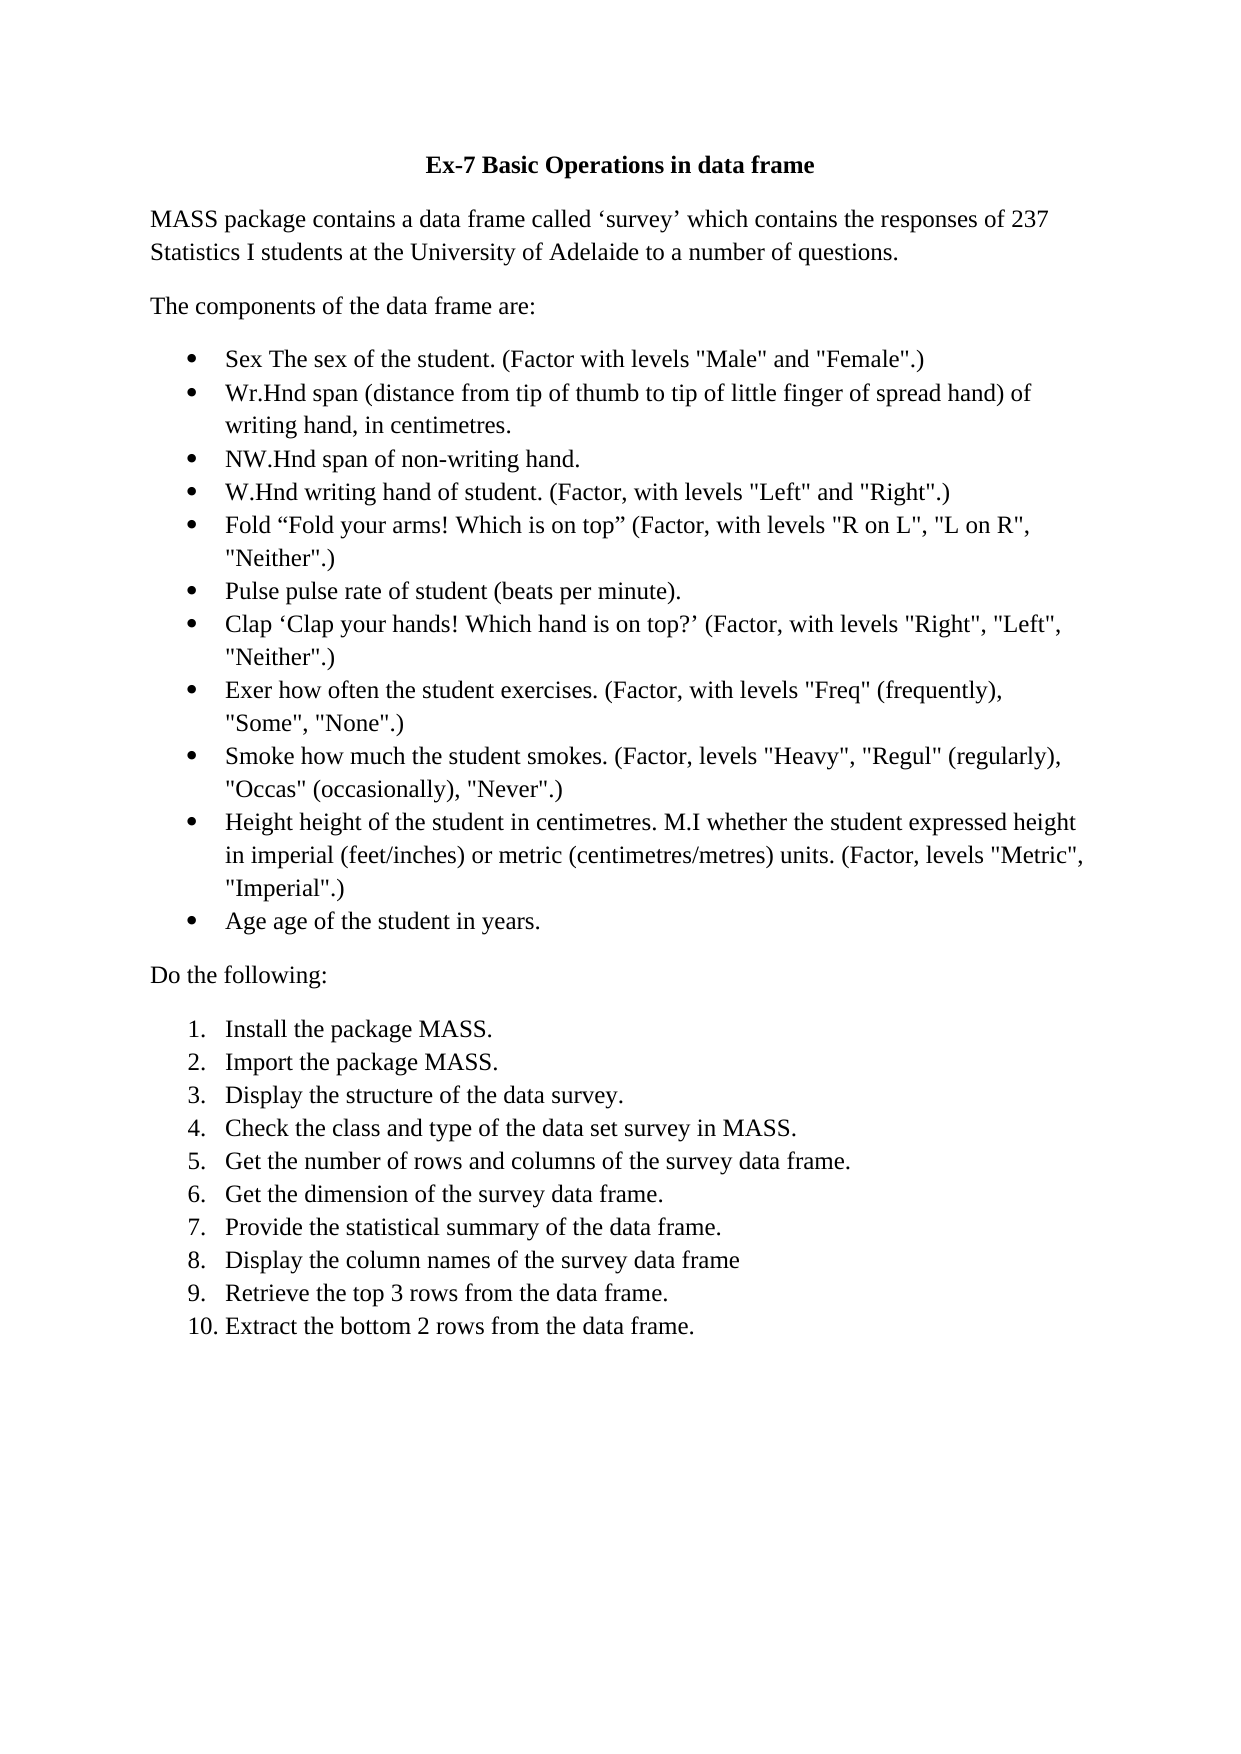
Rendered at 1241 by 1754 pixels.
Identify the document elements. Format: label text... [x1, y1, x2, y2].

list Exer how often the student exercises. (Factor, with levels "Freq" (frequently), "Some", "None".) [187, 675, 1090, 737]
list Install the package MASS. [187, 1014, 1090, 1042]
list Get the number of rows and columns of the survey data frame. [187, 1146, 1090, 1174]
list Wr.Hnd span (distance from tip of thumb to tip of little finger of spread hand) of writing hand, in centimetres. [187, 378, 1090, 439]
list Display the structure of the data survey. [187, 1080, 1090, 1108]
text Ex-7 Basic Operations in data frame [150, 150, 1090, 179]
text MASS package contains a data frame called ‘survey’ which contains the responses of 237 Statistics I students at the University of Adelaide to a number of questions. [150, 204, 1090, 266]
list Display the column names of the survey data frame [187, 1245, 1090, 1273]
list Age age of the student in years. [187, 906, 1090, 935]
list NW.Hnd span of non-writing hand. [187, 444, 1090, 472]
list Extract the bottom 2 rows from the data frame. [187, 1311, 1090, 1339]
list Smoke how much the student smokes. (Factor, levels "Heavy", "Regul" (regularly), "Occas" (occasionally), "Never".) [187, 741, 1090, 803]
list Retrieve the top 3 rows from the data frame. [187, 1278, 1090, 1307]
list Fold “Fold your arms! Which is on top” (Factor, with levels "R on L", "L on R", "Neither".) [187, 510, 1090, 571]
list Get the dimension of the survey data frame. [187, 1179, 1090, 1207]
text The components of the data frame are: [150, 291, 1090, 319]
list Provide the statistical summary of the data frame. [187, 1212, 1090, 1241]
list W.Hnd writing hand of student. (Factor, with levels "Left" and "Right".) [187, 477, 1090, 505]
list Height height of the student in centimetres. M.I whether the student expressed height in imperial (feet/inches) or metric (centimetres/metres) units. (Factor, levels "Metric", "Imperial".) [187, 807, 1090, 902]
text Do the following: [150, 960, 1090, 988]
list Pulse pulse rate of student (beats per minute). [187, 576, 1090, 604]
list Import the package MASS. [187, 1047, 1090, 1075]
list Clap ‘Clap your hands! Which hand is on top?’ (Factor, with levels "Right", "Left", "Neither".) [187, 609, 1090, 671]
list Check the class and type of the data set survey in MASS. [187, 1113, 1090, 1141]
list Sex The sex of the student. (Factor with levels "Male" and "Female".) [187, 344, 1090, 373]
